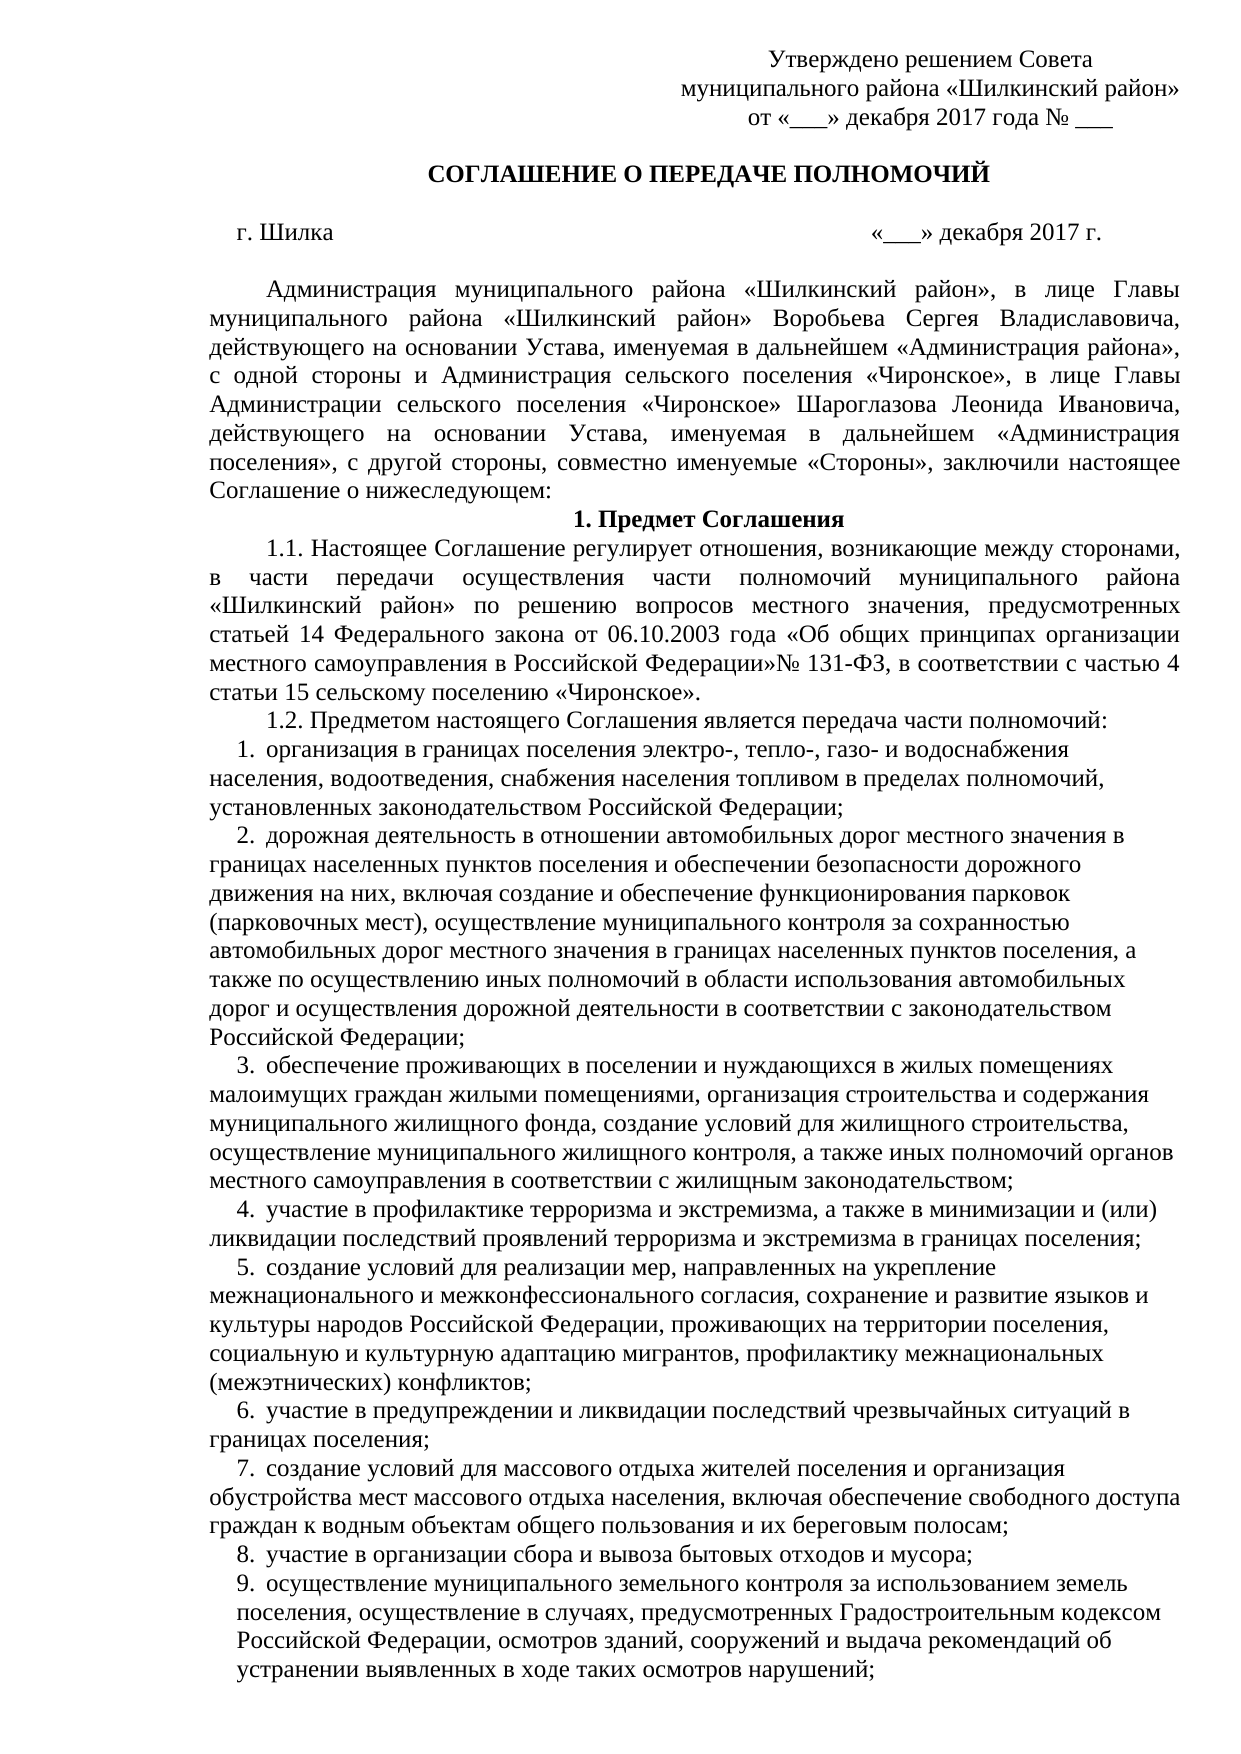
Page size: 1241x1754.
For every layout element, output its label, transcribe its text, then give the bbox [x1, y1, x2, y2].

list участие в профилактике терроризма и экстремизма, а также в минимизации и (или) ликвидации последствий проявлений терроризма и экстремизма в границах поселения; [209, 1194, 1181, 1252]
text 1.1. Настоящее Соглашение регулирует отношения, возникающие между сторонами, в части передачи осуществления части полномочий муниципального района «Шилкинский район» по решению вопросов местного значения, предусмотренных статьей 14 Федерального закона от 06.10.2003 года «Об общих принципах организации местного самоуправления в Российской Федерации»№ 131-ФЗ, в соответствии с частью 4 статьи 15 сельскому поселению «Чиронское». [209, 533, 1181, 706]
list создание условий для реализации мер, направленных на укрепление межнационального и межконфессионального согласия, сохранение и развитие языков и культуры народов Российской Федерации, проживающих на территории поселения, социальную и культурную адаптацию мигрантов, профилактику межнациональных (межэтнических) конфликтов; [209, 1252, 1181, 1396]
list осуществление муниципального земельного контроля за использованием земель поселения, осуществление в случаях, предусмотренных Градостроительным кодексом Российской Федерации, осмотров зданий, сооружений и выдача рекомендаций об устранении выявленных в ходе таких осмотров нарушений; [236, 1568, 1181, 1683]
list дорожная деятельность в отношении автомобильных дорог местного значения в границах населенных пунктов поселения и обеспечении безопасности дорожного движения на них, включая создание и обеспечение функционирования парковок (парковочных мест), осуществление муниципального контроля за сохранностью автомобильных дорог местного значения в границах населенных пунктов поселения, а также по осуществлению иных полномочий в области использования автомобильных дорог и осуществления дорожной деятельности в соответствии с законодательством Российской Федерации; [209, 821, 1181, 1051]
text г. Шилка «___» декабря 2017 г. [209, 217, 1181, 246]
text 1.2. Предметом настоящего Соглашения является передача части полномочий: [209, 706, 1181, 734]
text СОГЛАШЕНИЕ О ПЕРЕДАЧЕ ПОЛНОМОЧИЙ [209, 159, 1181, 188]
text Утверждено решением Совета муниципального района «Шилкинский район» от «___» декабря 2017 года № ___ [679, 44, 1181, 131]
list участие в предупреждении и ликвидации последствий чрезвычайных ситуаций в границах поселения; [209, 1396, 1181, 1453]
text Администрация муниципального района «Шилкинский район», в лице Главы муниципального района «Шилкинский район» Воробьева Сергея Владиславовича, действующего на основании Устава, именуемая в дальнейшем «Администрация района», с одной стороны и Администрация сельского поселения «Чиронское», в лице Главы Администрации сельского поселения «Чиронское» Шароглазова Леонида Ивановича, действующего на основании Устава, именуемая в дальнейшем «Администрация поселения», с другой стороны, совместно именуемые «Стороны», заключили настоящее Соглашение о нижеследующем: [209, 274, 1181, 504]
list организация в границах поселения электро-, тепло-, газо- и водоснабжения населения, водоотведения, снабжения населения топливом в пределах полномочий, установленных законодательством Российской Федерации; [209, 734, 1181, 821]
list участие в организации сбора и вывоза бытовых отходов и мусора; [209, 1539, 1181, 1568]
list создание условий для массового отдыха жителей поселения и организация обустройства мест массового отдыха населения, включая обеспечение свободного доступа граждан к водным объектам общего пользования и их береговым полосам; [209, 1453, 1181, 1539]
list обеспечение проживающих в поселении и нуждающихся в жилых помещениях малоимущих граждан жилыми помещениями, организация строительства и содержания муниципального жилищного фонда, создание условий для жилищного строительства, осуществление муниципального жилищного контроля, а также иных полномочий органов местного самоуправления в соответствии с жилищным законодательством; [209, 1051, 1181, 1194]
text 1. Предмет Соглашения [209, 504, 1181, 533]
